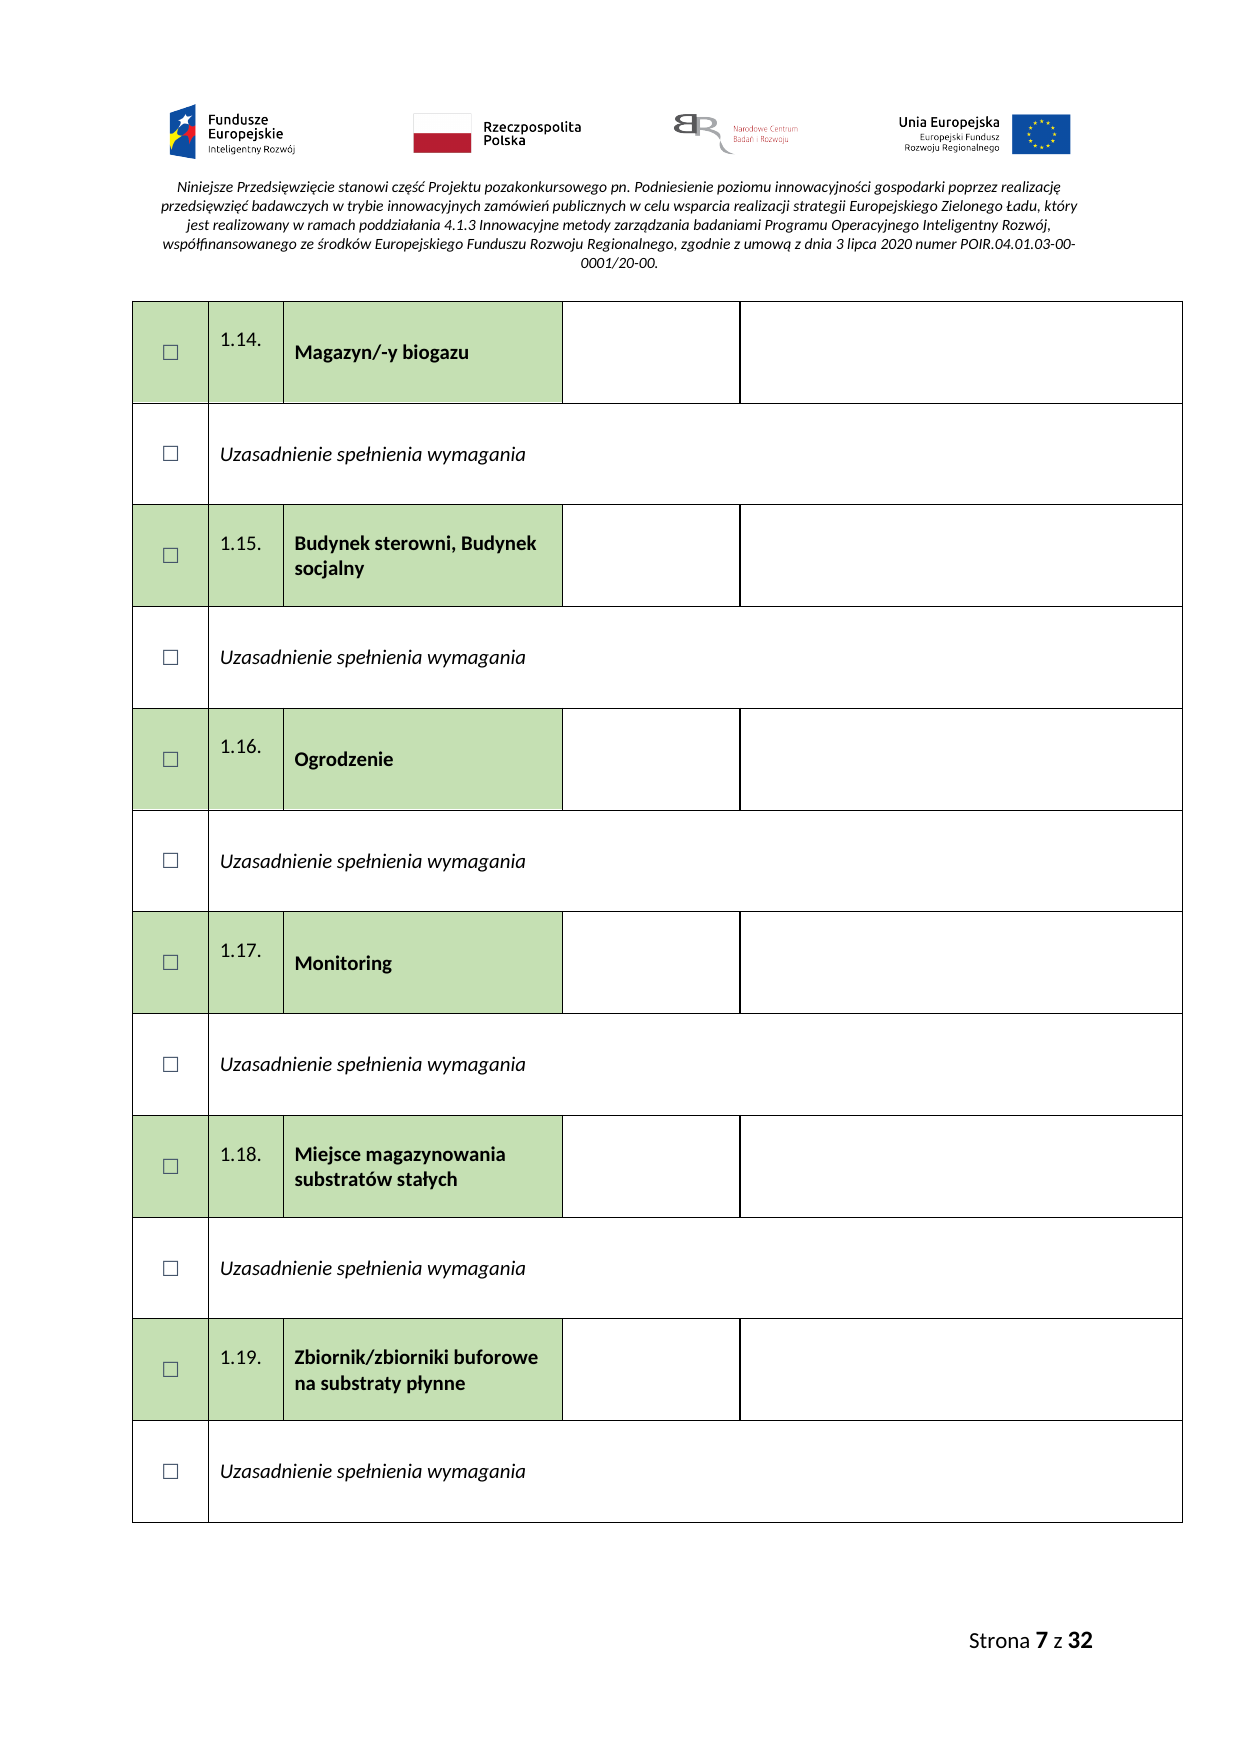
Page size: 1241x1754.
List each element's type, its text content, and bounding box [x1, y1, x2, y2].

picture [169, 104, 1071, 159]
table_cell [741, 709, 1182, 809]
table_cell Magazyn/-y biogazu [284, 302, 562, 402]
table_cell [741, 912, 1182, 1013]
table_cell Ogrodzenie [284, 709, 562, 809]
table_cell [209, 302, 283, 402]
table_cell Miejsce magazynowania substratów stałych [284, 1116, 562, 1217]
table_cell Uzasadnienie spełnienia wymagania [209, 607, 1182, 708]
table_cell [209, 709, 283, 809]
table_cell [741, 1319, 1182, 1420]
table_cell Uzasadnienie spełnienia wymagania [209, 1421, 1182, 1522]
table_cell Uzasadnienie spełnienia wymagania [209, 404, 1182, 504]
table_cell [563, 505, 739, 606]
table_cell Uzasadnienie spełnienia wymagania [209, 1014, 1182, 1115]
table_cell Budynek sterowni, Budynek socjalny [284, 505, 562, 606]
table_cell Uzasadnienie spełnienia wymagania [209, 811, 1182, 911]
table_cell [209, 505, 283, 606]
table_cell [209, 912, 283, 1013]
table_cell Zbiornik/zbiorniki buforowe na substraty płynne [284, 1319, 562, 1420]
table_cell Monitoring [284, 912, 562, 1013]
table_cell [563, 709, 739, 809]
table_cell Uzasadnienie spełnienia wymagania [209, 1218, 1182, 1318]
table_cell [741, 505, 1182, 606]
table_cell [209, 1116, 283, 1217]
table_cell [563, 302, 739, 402]
table_cell [563, 1116, 739, 1217]
table_cell [563, 1319, 739, 1420]
table_cell [209, 1319, 283, 1420]
table_cell [563, 912, 739, 1013]
table_cell [741, 1116, 1182, 1217]
table_cell [741, 302, 1182, 402]
